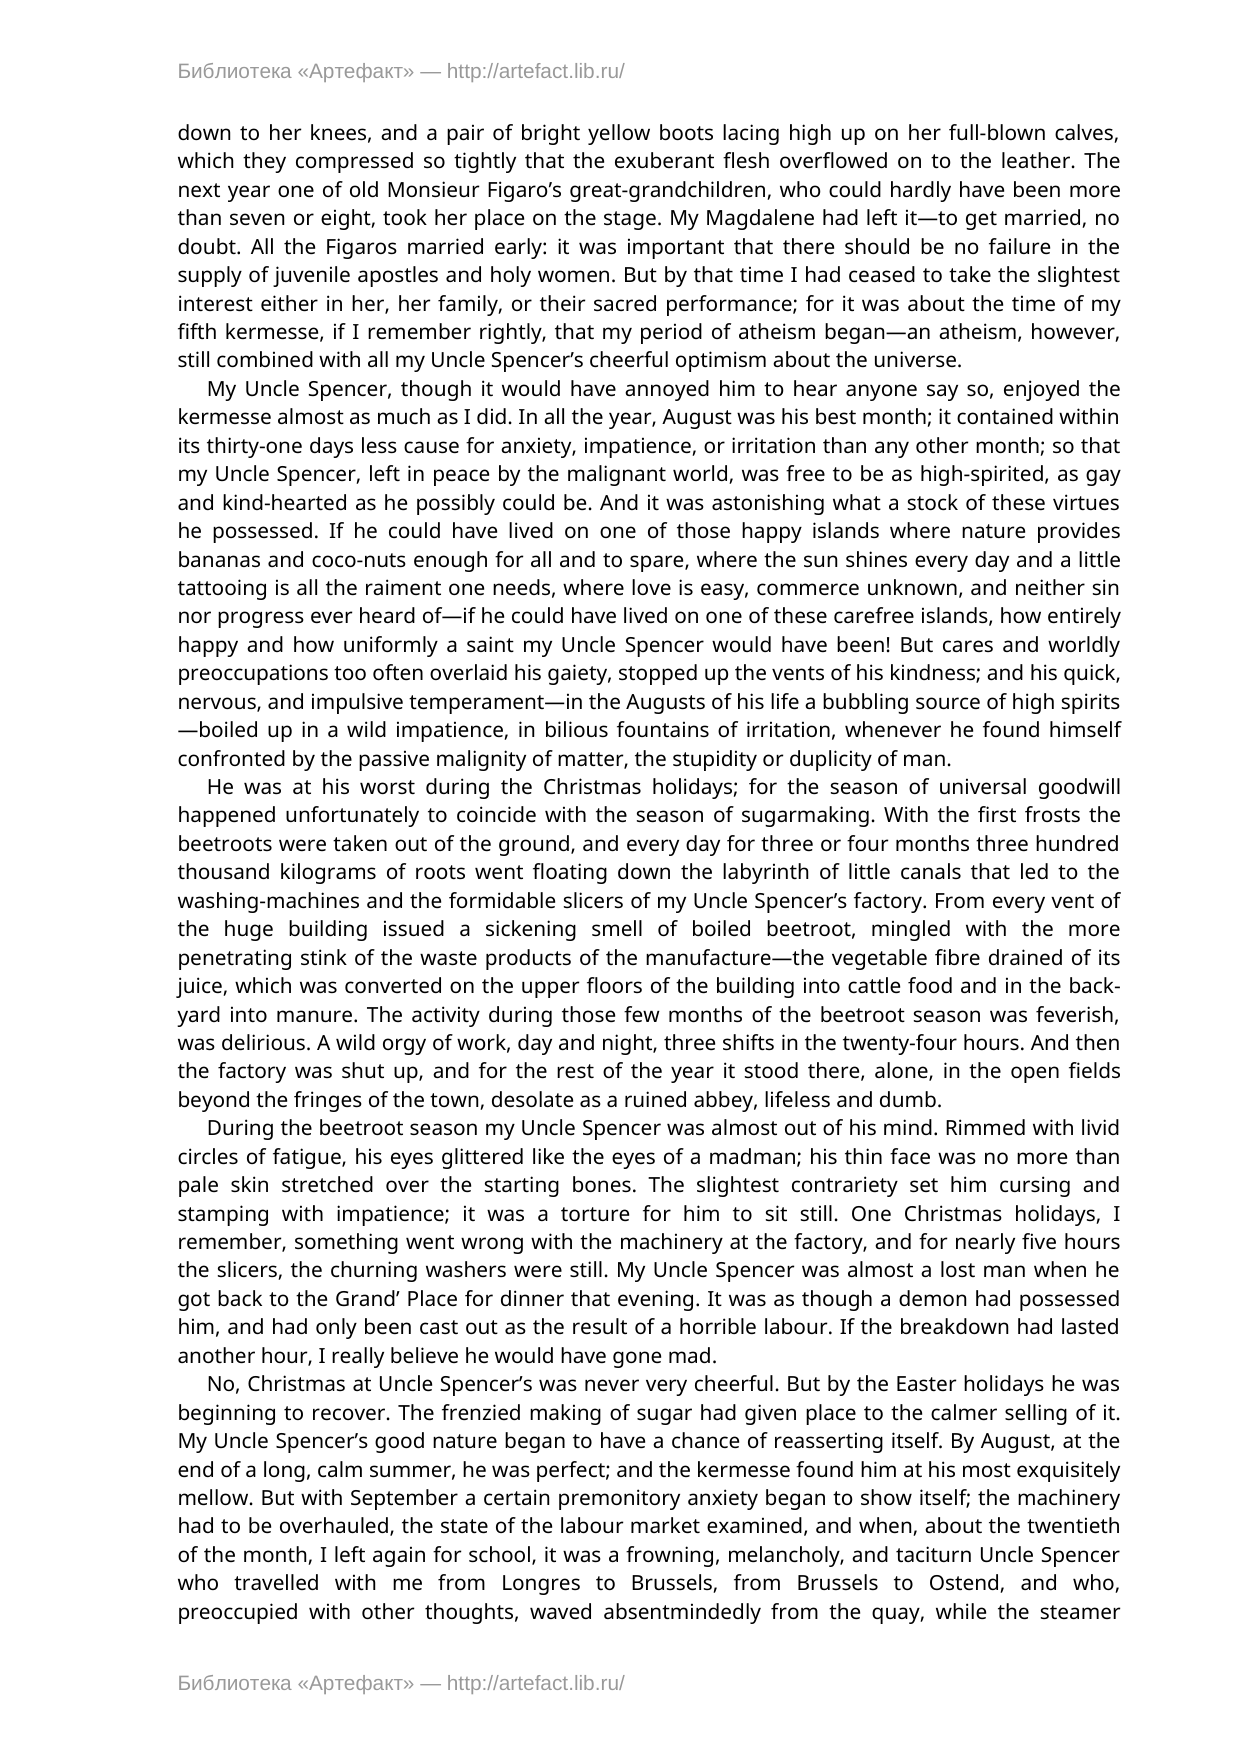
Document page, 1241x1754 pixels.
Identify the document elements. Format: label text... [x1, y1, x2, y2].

text He was at his worst during the Christmas holidays; for the season of universal goodwill happened unfortunately to coincide with the season of sugarmaking. With the first frosts the beetroots were taken out of the ground, and every day for three or four months three hundred thousand kilograms of roots went floating down the labyrinth of little canals that led to the washing-machines and the formidable slicers of my Uncle Spencer’s factory. From every vent of the huge building issued a sickening smell of boiled beetroot, mingled with the more penetrating stink of the waste products of the manufacture—the vegetable fibre drained of its juice, which was converted on the upper floors of the building into cattle food and in the back-yard into manure. The activity during those few months of the beetroot season was feverish, was delirious. A wild orgy of work, day and night, three shifts in the twenty-four hours. And then the factory was shut up, and for the rest of the year it stood there, alone, in the open fields beyond the fringes of the town, desolate as a ruined abbey, lifeless and dumb. [177, 772, 1122, 1113]
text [177, 118, 1122, 374]
text During the beetroot season my Uncle Spencer was almost out of his mind. Rimmed with livid circles of fatigue, his eyes glittered like the eyes of a madman; his thin face was no more than pale skin stretched over the starting bones. The slightest contrariety set him cursing and stamping with impatience; it was a torture for him to sit still. One Christmas holidays, I remember, something went wrong with the machinery at the factory, and for nearly five hours the slicers, the churning washers were still. My Uncle Spencer was almost a lost man when he got back to the Grand’ Place for dinner that evening. It was as though a demon had possessed him, and had only been cast out as the result of a horrible labour. If the breakdown had lasted another hour, I really believe he would have gone mad. [177, 1113, 1122, 1369]
text My Uncle Spencer, though it would have annoyed him to hear anyone say so, enjoyed the kermesse almost as much as I did. In all the year, August was his best month; it contained within its thirty-one days less cause for anxiety, impatience, or irritation than any other month; so that my Uncle Spencer, left in peace by the malignant world, was free to be as high-spirited, as gay and kind-hearted as he possibly could be. And it was astonishing what a stock of these virtues he possessed. If he could have lived on one of those happy islands where nature provides bananas and coco-nuts enough for all and to spare, where the sun shines every day and a little tattooing is all the raiment one needs, where love is easy, commerce unknown, and neither sin nor progress ever heard of—if he could have lived on one of these carefree islands, how entirely happy and how uniformly a saint my Uncle Spencer would have been! But cares and worldly preoccupations too often overlaid his gaiety, stopped up the vents of his kindness; and his quick, nervous, and impulsive temperament—in the Augusts of his life a bubbling source of high spirits—boiled up in a wild impatience, in bilious fountains of irritation, whenever he found himself confronted by the passive malignity of matter, the stupidity or duplicity of man. [177, 374, 1122, 772]
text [177, 1369, 1122, 1625]
